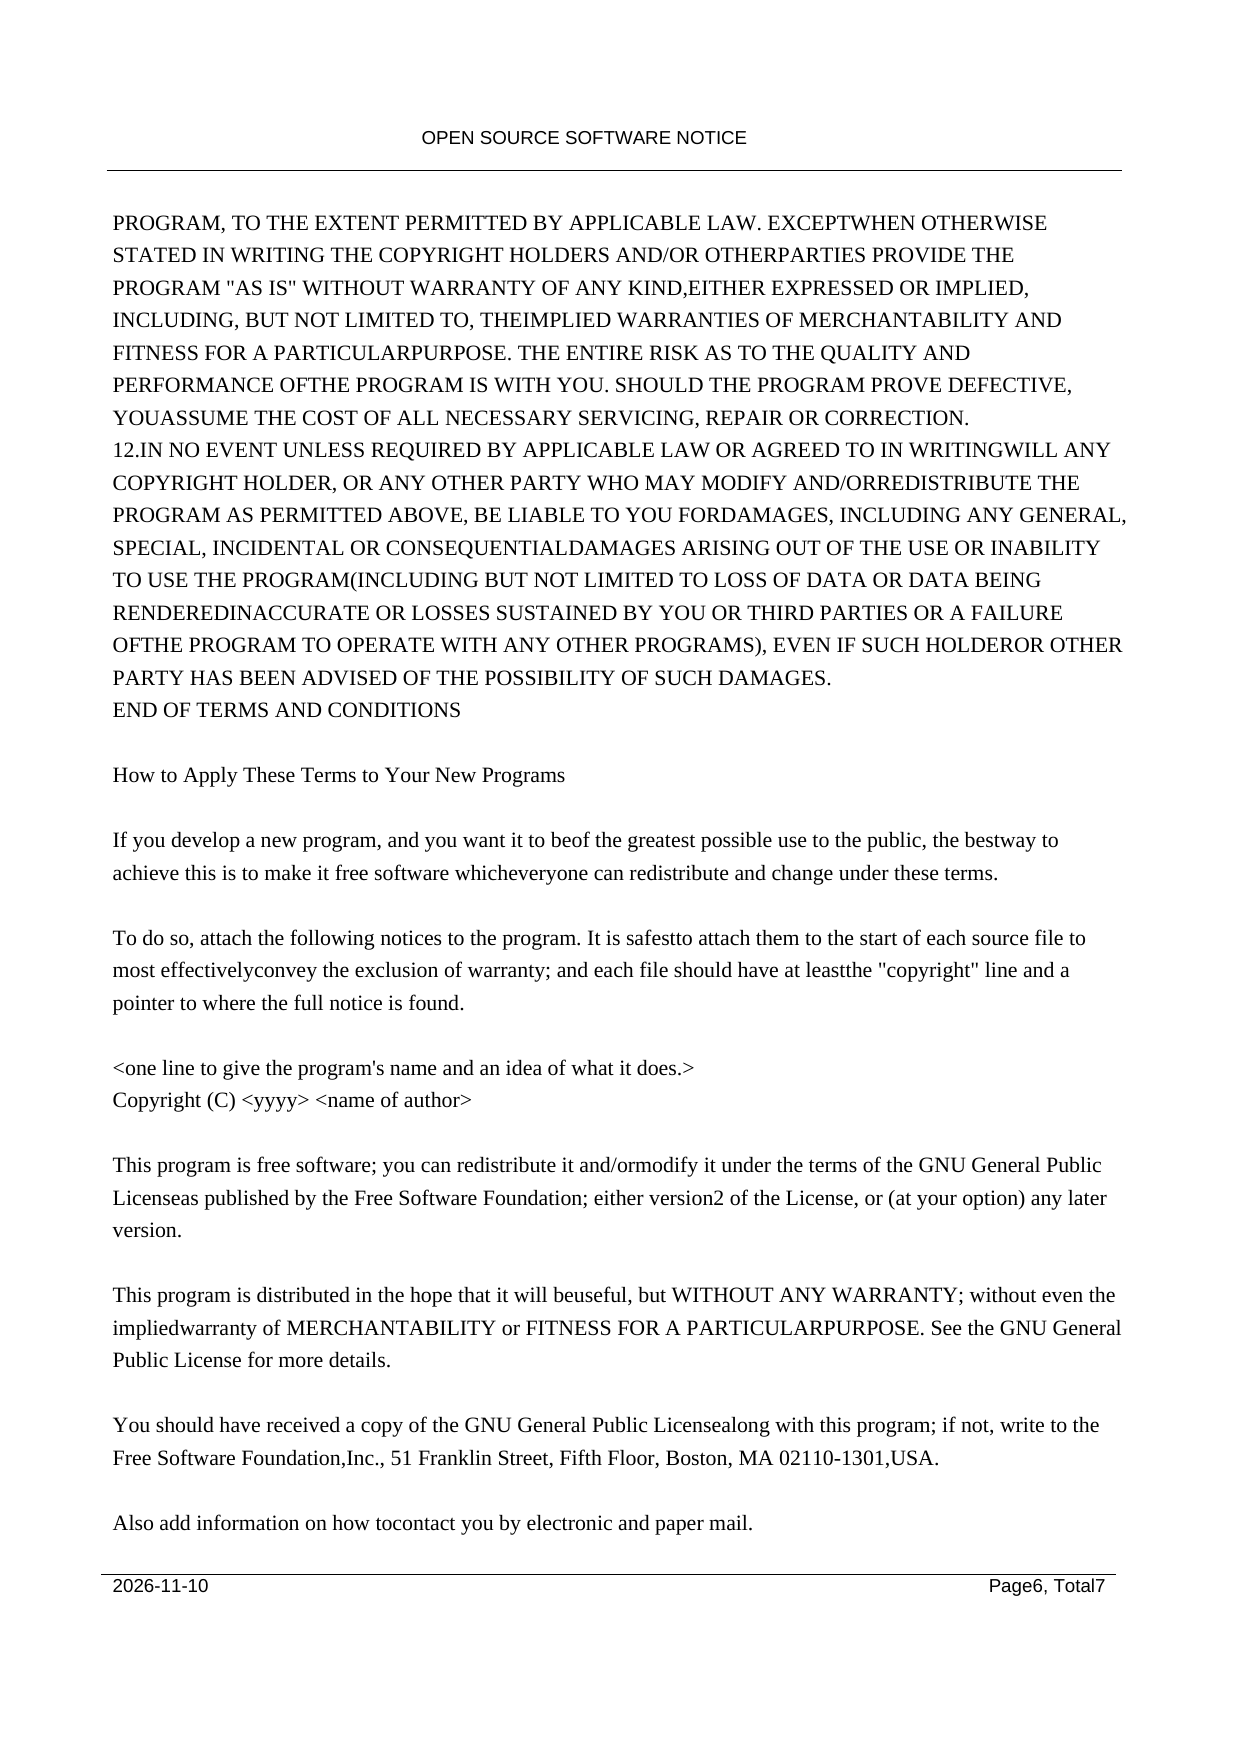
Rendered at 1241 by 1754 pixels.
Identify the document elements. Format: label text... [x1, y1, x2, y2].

text <one line to give the program's name and an idea of what it does.> [112, 1051, 1128, 1084]
text If you develop a new program, and you want it to beof the greatest possible use to the public, the bestway to achieve this is to make it free software whicheveryone can redistribute and change under these terms. [112, 824, 1128, 889]
text This program is free software; you can redistribute it and/ormodify it under the terms of the GNU General Public Licenseas published by the Free Software Foundation; either version2 of the License, or (at your option) any later version. [112, 1149, 1128, 1246]
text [112, 206, 1128, 434]
text 12.IN NO EVENT UNLESS REQUIRED BY APPLICABLE LAW OR AGREED TO IN WRITINGWILL ANY COPYRIGHT HOLDER, OR ANY OTHER PARTY WHO MAY MODIFY AND/ORREDISTRIBUTE THE PROGRAM AS PERMITTED ABOVE, BE LIABLE TO YOU FORDAMAGES, INCLUDING ANY GENERAL, SPECIAL, INCIDENTAL OR CONSEQUENTIALDAMAGES ARISING OUT OF THE USE OR INABILITY TO USE THE PROGRAM(INCLUDING BUT NOT LIMITED TO LOSS OF DATA OR DATA BEING RENDEREDINACCURATE OR LOSSES SUSTAINED BY YOU OR THIRD PARTIES OR A FAILURE OFTHE PROGRAM TO OPERATE WITH ANY OTHER PROGRAMS), EVEN IF SUCH HOLDEROR OTHER PARTY HAS BEEN ADVISED OF THE POSSIBILITY OF SUCH DAMAGES. [112, 434, 1128, 694]
text To do so, attach the following notices to the program. It is safestto attach them to the start of each source file to most effectivelyconvey the exclusion of warranty; and each file should have at leastthe "copyright" line and a pointer to where the full notice is found. [112, 921, 1128, 1019]
text You should have received a copy of the GNU General Public Licensealong with this program; if not, write to the Free Software Foundation,Inc., 51 Franklin Street, Fifth Floor, Boston, MA 02110-1301,USA. [112, 1409, 1128, 1474]
text Also add information on how tocontact you by electronic and paper mail. [112, 1506, 1128, 1539]
text This program is distributed in the hope that it will beuseful, but WITHOUT ANY WARRANTY; without even the impliedwarranty of MERCHANTABILITY or FITNESS FOR A PARTICULARPURPOSE. See the GNU General Public License for more details. [112, 1279, 1128, 1376]
text How to Apply These Terms to Your New Programs [112, 759, 1128, 791]
text Copyright (C) <yyyy> <name of author> [112, 1084, 1128, 1116]
text END OF TERMS AND CONDITIONS [112, 694, 1128, 726]
